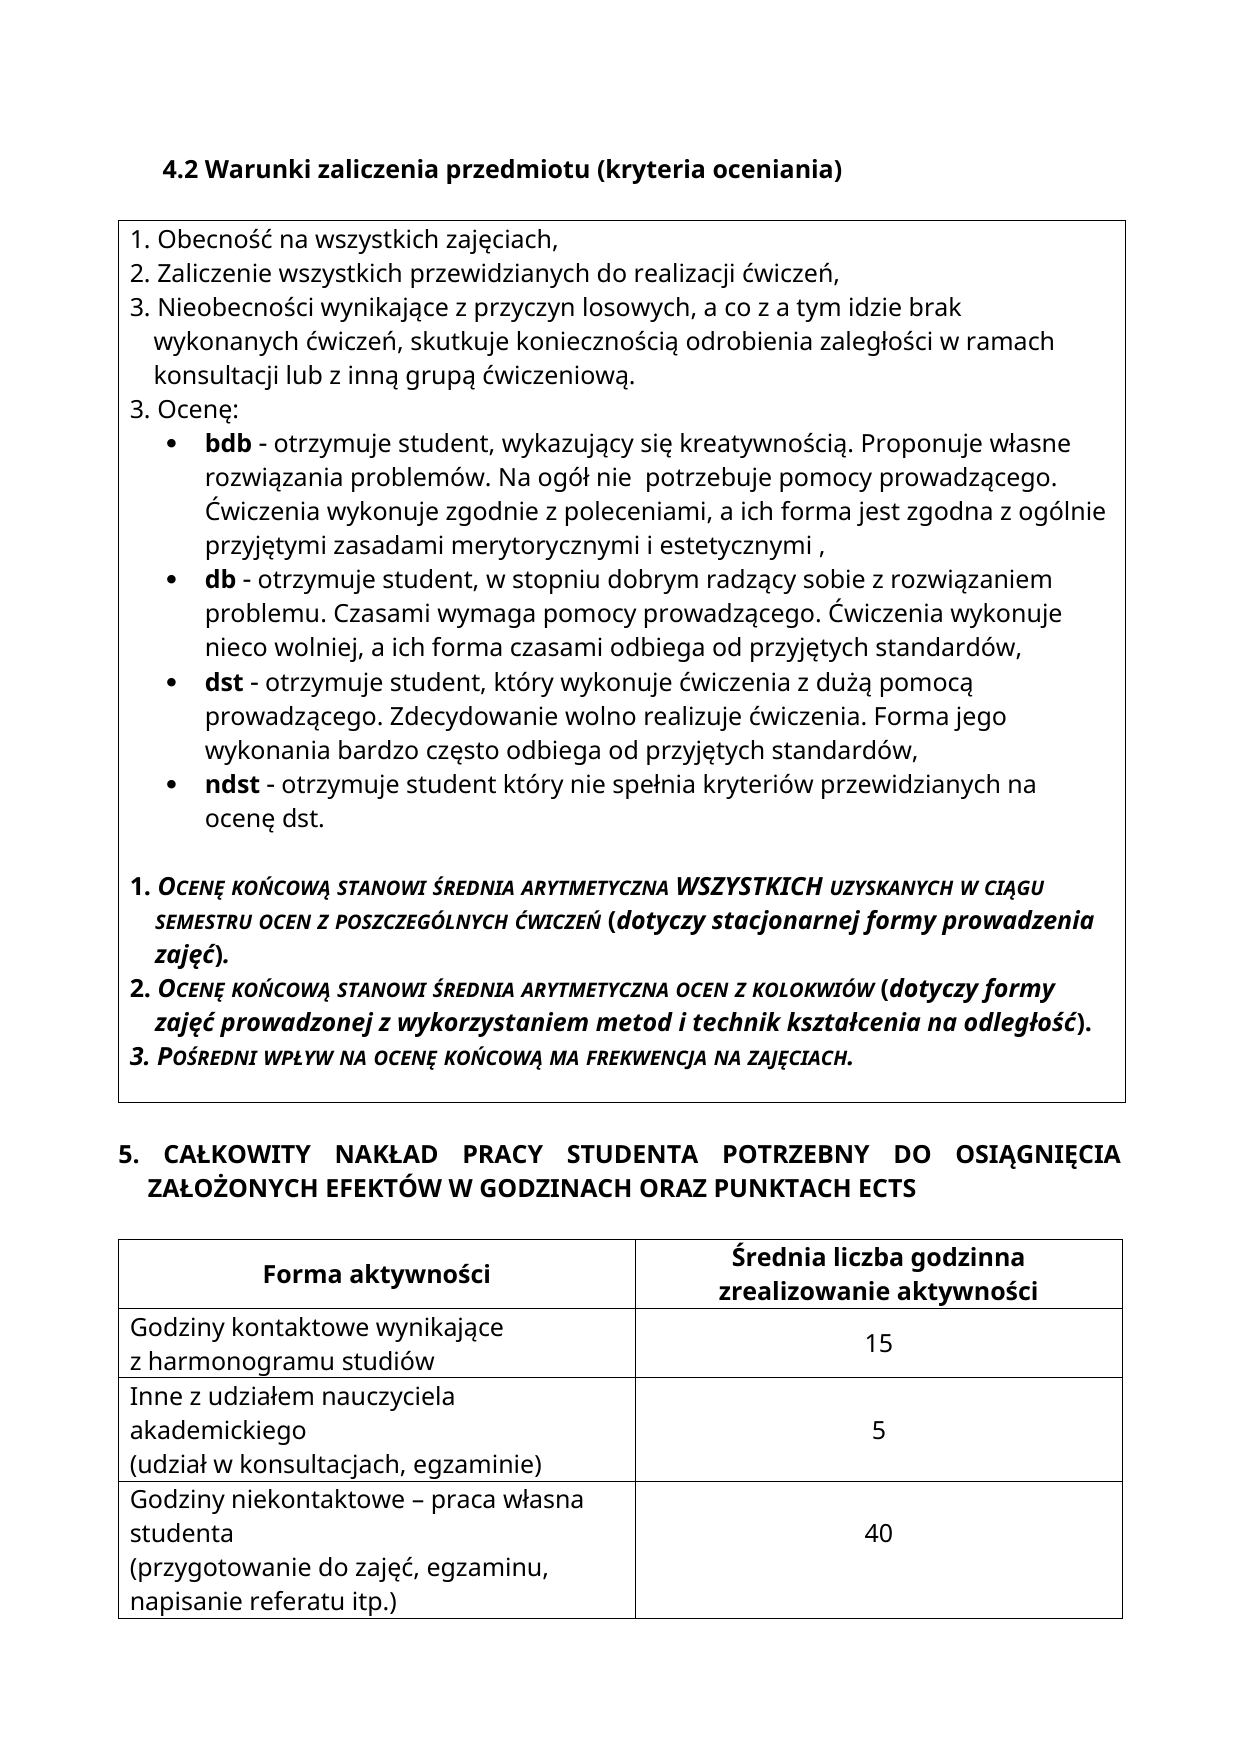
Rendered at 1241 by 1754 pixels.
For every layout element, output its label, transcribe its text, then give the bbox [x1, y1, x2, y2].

text 5. CAŁKOWITY NAKŁAD PRACY STUDENTA POTRZEBNY DO OSIĄGNIĘCIA ZAŁOŻONYCH EFEKTÓW W GODZINACH ORAZ PUNKTACH ECTS [118, 1137, 1122, 1205]
table_cell 15 [636, 1309, 1122, 1377]
table_cell Inne z udziałem nauczyciela akademickiego (udział w konsultacjach, egzaminie) [119, 1378, 635, 1481]
table_cell Godziny kontaktowe wynikające z harmonogramu studiów [119, 1309, 635, 1377]
table_header Forma aktywności [119, 1240, 635, 1308]
table_header Średnia liczba godzinna zrealizowanie aktywności [636, 1240, 1122, 1308]
table_cell Godziny niekontaktowe – praca własna studenta (przygotowanie do zajęć, egzaminu, napisanie referatu itp.) [119, 1482, 635, 1618]
table_cell 40 [636, 1482, 1122, 1618]
table_header 1. Obecność na wszystkich zajęciach, 2. Zaliczenie wszystkich przewidzianych do realizacji ćwiczeń, 3. Nieobecności wynikające z przyczyn losowych, a co z a tym idzie brak wykonanych ćwiczeń, skutkuje koniecznością odrobienia zaległości w ramach konsultacji lub z inną grupą ćwiczeniową. 3. Ocenę: bdb otrzymuje student, wykazujący się kreatywnością. Proponuje własne rozwiązania problemów. Na ogół nie potrzebuje pomocy prowadzącego. Ćwiczenia wykonuje zgodnie z poleceniami, a ich forma jest zgodna z ogólnie przyjętymi zasadami merytorycznymi i estetycznymi , db otrzymuje student, w stopniu dobrym radzący sobie z rozwiązaniem problemu. Czasami wymaga pomocy prowadzącego. Ćwiczenia wykonuje nieco wolniej, a ich forma czasami odbiega od przyjętych standardów, dst otrzymuje student, który wykonuje ćwiczenia z dużą pomocą prowadzącego. Zdecydowanie wolno realizuje ćwiczenia. Forma jego wykonania bardzo często odbiega od przyjętych standardów, ndst otrzymuje student który nie spełnia kryteriów przewidzianych na ocenę dst. 1. Ocenę końcową stanowi średnia arytmetyczna WSZYSTKICH uzyskanych w ciągu semestru ocen z poszczególnych ćwiczeń (dotyczy stacjonarnej formy prowadzenia zajęć). 2. Ocenę końcową stanowi średnia arytmetyczna ocen z kolokwiów (dotyczy formy zajęć prowadzonej z wykorzystaniem metod i technik kształcenia na odległość). 3. Pośredni wpływ na ocenę końcową ma frekwencja na zajęciach. [119, 221, 1125, 1102]
text 4.2 Warunki zaliczenia przedmiotu (kryteria oceniania) [162, 152, 1122, 186]
table_cell 5 [636, 1378, 1122, 1481]
